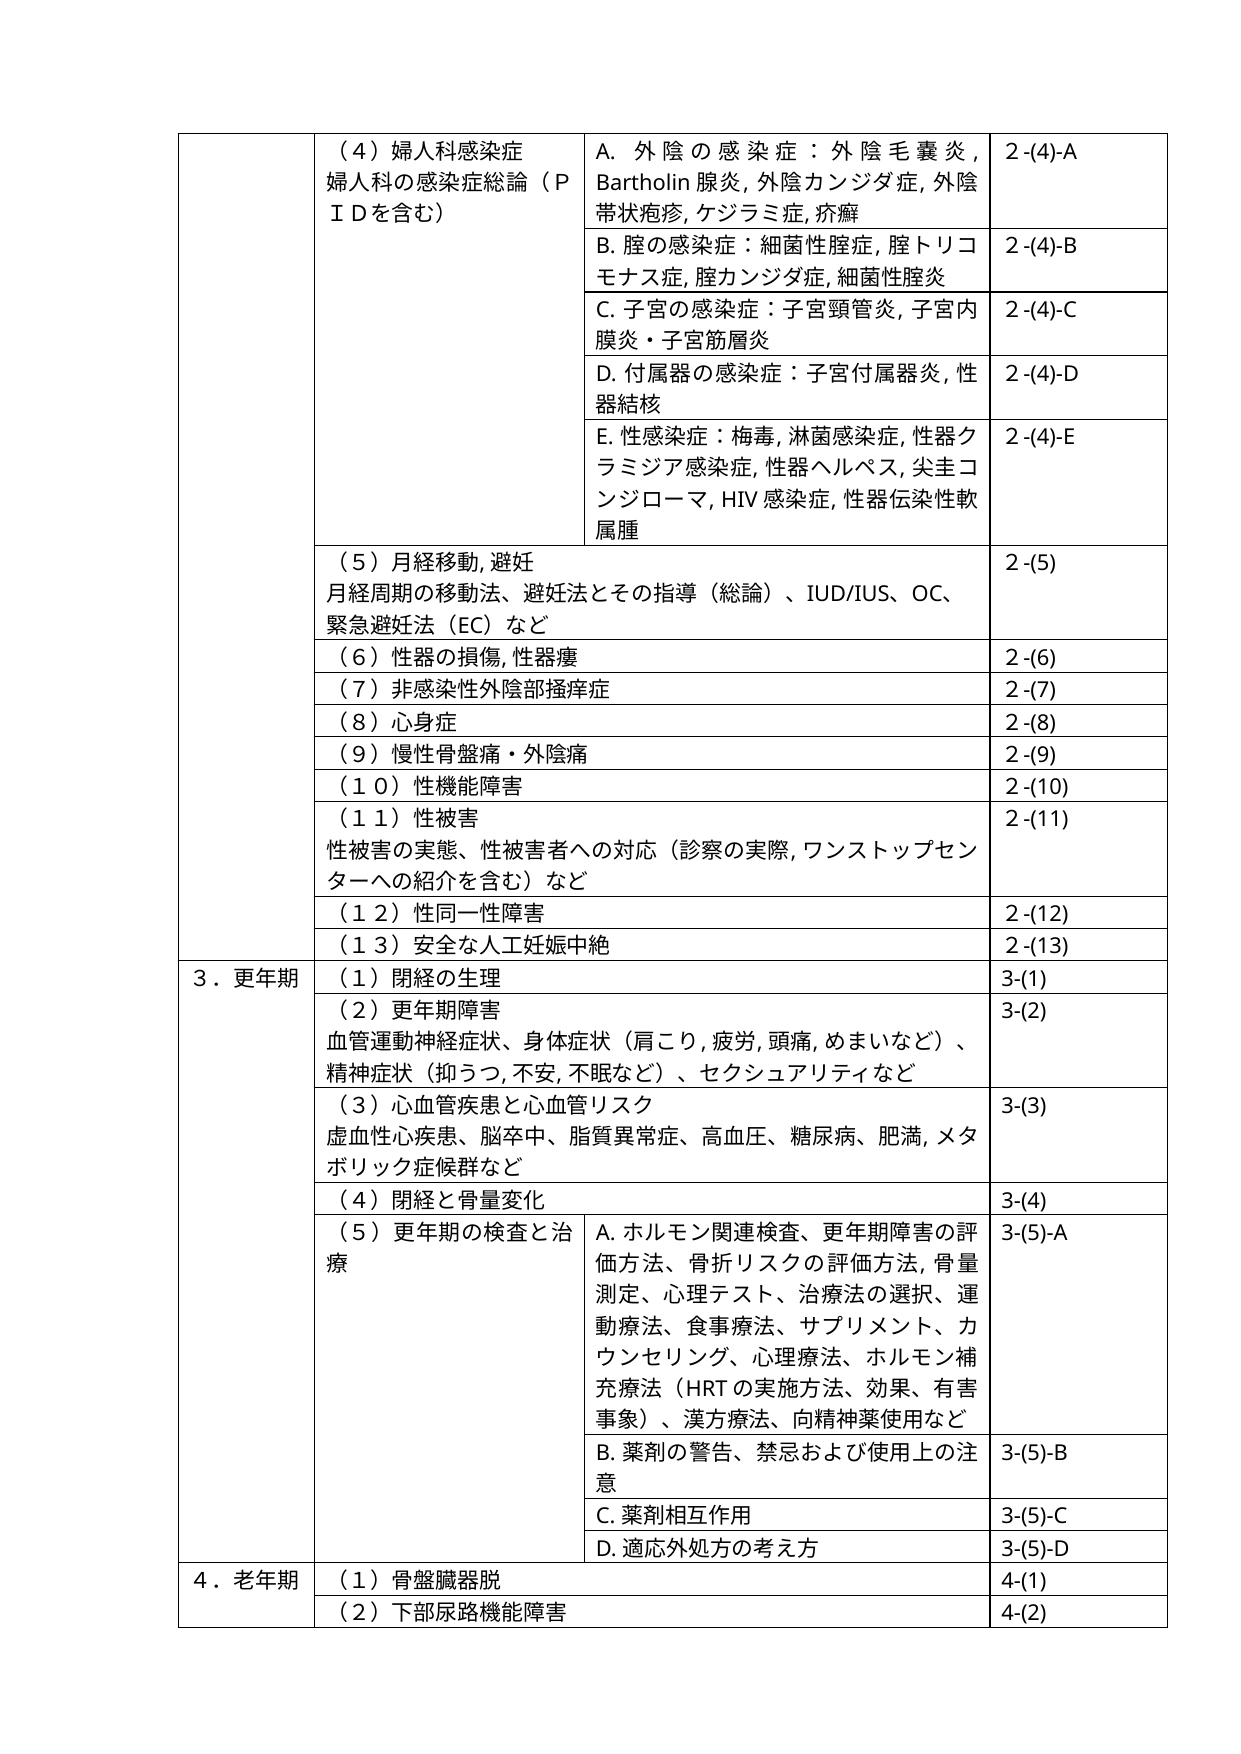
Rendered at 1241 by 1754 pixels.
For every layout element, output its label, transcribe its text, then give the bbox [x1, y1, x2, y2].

table_cell 3-(4) [991, 1183, 1167, 1214]
table_cell E. 性感染症：梅毒, 淋菌感染症, 性器クラミジア感染症, 性器ヘルペス, 尖圭コンジローマ, HIV感染症, 性器伝染性軟属腫 [585, 420, 989, 544]
table_cell ２-(4)-B [991, 229, 1167, 291]
table_cell C. 薬剤相互作用 [585, 1499, 989, 1530]
table_cell 3-(3) [991, 1088, 1167, 1182]
table_cell ２-(4)-D [991, 356, 1167, 418]
table_cell ２-(13) [991, 929, 1167, 960]
table_cell ２-(12) [991, 897, 1167, 928]
table_cell ２-(4)-E [991, 420, 1167, 544]
table_cell （４）婦人科感染症 婦人科の感染症総論（ＰＩＤを含む） [315, 134, 584, 544]
table_cell 3-(5)-B [991, 1435, 1167, 1498]
table_cell B. 薬剤の警告、禁忌および使用上の注意 [585, 1435, 989, 1498]
table_cell ２-(5) [991, 546, 1167, 639]
table_cell C. 子宮の感染症：子宮頸管炎, 子宮内膜炎・子宮筋層炎 [585, 293, 989, 355]
table_cell ２-(7) [991, 673, 1167, 704]
table_cell （１２）性同一性障害 [315, 897, 989, 928]
table_cell ２-(4)-C [991, 293, 1167, 355]
table_cell 3-(1) [991, 961, 1167, 992]
table_cell ２-(9) [991, 737, 1167, 768]
table_cell A. ホルモン関連検査、更年期障害の評価方法、骨折リスクの評価方法, 骨量測定、心理テスト、治療法の選択、運動療法、食事療法、サプリメント、カウンセリング、心理療法、ホルモン補充療法（HRTの実施方法、効果、有害事象）、漢方療法、向精神薬使用など [585, 1215, 989, 1434]
table_cell （２）更年期障害 血管運動神経症状、身体症状（肩こり, 疲労, 頭痛, めまいなど）、精神症状（抑うつ, 不安, 不眠など）、セクシュアリティなど [315, 994, 989, 1087]
table_cell ２-(11) [991, 802, 1167, 896]
table_cell （５）月経移動, 避妊 月経周期の移動法、避妊法とその指導（総論）、IUD/IUS、OC、 緊急避妊法（EC）など [315, 546, 989, 639]
table_cell （６）性器の損傷, 性器瘻 [315, 640, 989, 672]
table_cell D. 適応外処方の考え方 [585, 1531, 989, 1562]
table_cell 4-(1) [991, 1563, 1167, 1594]
table_cell ２-(10) [991, 770, 1167, 801]
table_cell 3-(5)-D [991, 1531, 1167, 1562]
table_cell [315, 1596, 989, 1627]
table_cell ２-(4)-A [991, 134, 1167, 228]
table_cell 4-(2) [991, 1596, 1167, 1627]
table_cell B. 腟の感染症：細菌性腟症, 腟トリコモナス症, 腟カンジダ症, 細菌性腟炎 [585, 229, 989, 291]
table_cell 3-(5)-C [991, 1499, 1167, 1530]
table_cell （７）非感染性外陰部掻痒症 [315, 673, 989, 704]
table_cell （１）骨盤臓器脱 [315, 1563, 989, 1594]
table_cell D. 付属器の感染症：子宮付属器炎, 性器結核 [585, 356, 989, 418]
table_cell A. 外陰の感染症：外陰毛嚢炎, Bartholin腺炎, 外陰カンジダ症, 外陰帯状疱疹, ケジラミ症, 疥癬 [585, 134, 989, 228]
table_cell 3-(2) [991, 994, 1167, 1087]
table_cell （１１）性被害 性被害の実態、性被害者への対応（診察の実際, ワンストップセンターへの紹介を含む）など [315, 802, 989, 896]
table_cell ２-(8) [991, 705, 1167, 736]
table_cell ３．更年期 [179, 961, 314, 1562]
table_cell （１）閉経の生理 [315, 961, 989, 992]
table_cell 3-(5)-A [991, 1215, 1167, 1434]
table_cell （８）心身症 [315, 705, 989, 736]
table_cell （５）更年期の検査と治療 [315, 1215, 584, 1562]
table_cell ４．老年期 [179, 1563, 314, 1627]
table_cell （４）閉経と骨量変化 [315, 1183, 989, 1214]
table_cell ２-(6) [991, 640, 1167, 672]
table_cell （３）心血管疾患と心血管リスク 虚血性心疾患、脳卒中、脂質異常症、高血圧、糖尿病、肥満, メタボリック症候群など [315, 1088, 989, 1182]
table_cell （１０）性機能障害 [315, 770, 989, 801]
table_cell （１３）安全な人工妊娠中絶 [315, 929, 989, 960]
table_cell （９）慢性骨盤痛・外陰痛 [315, 737, 989, 768]
